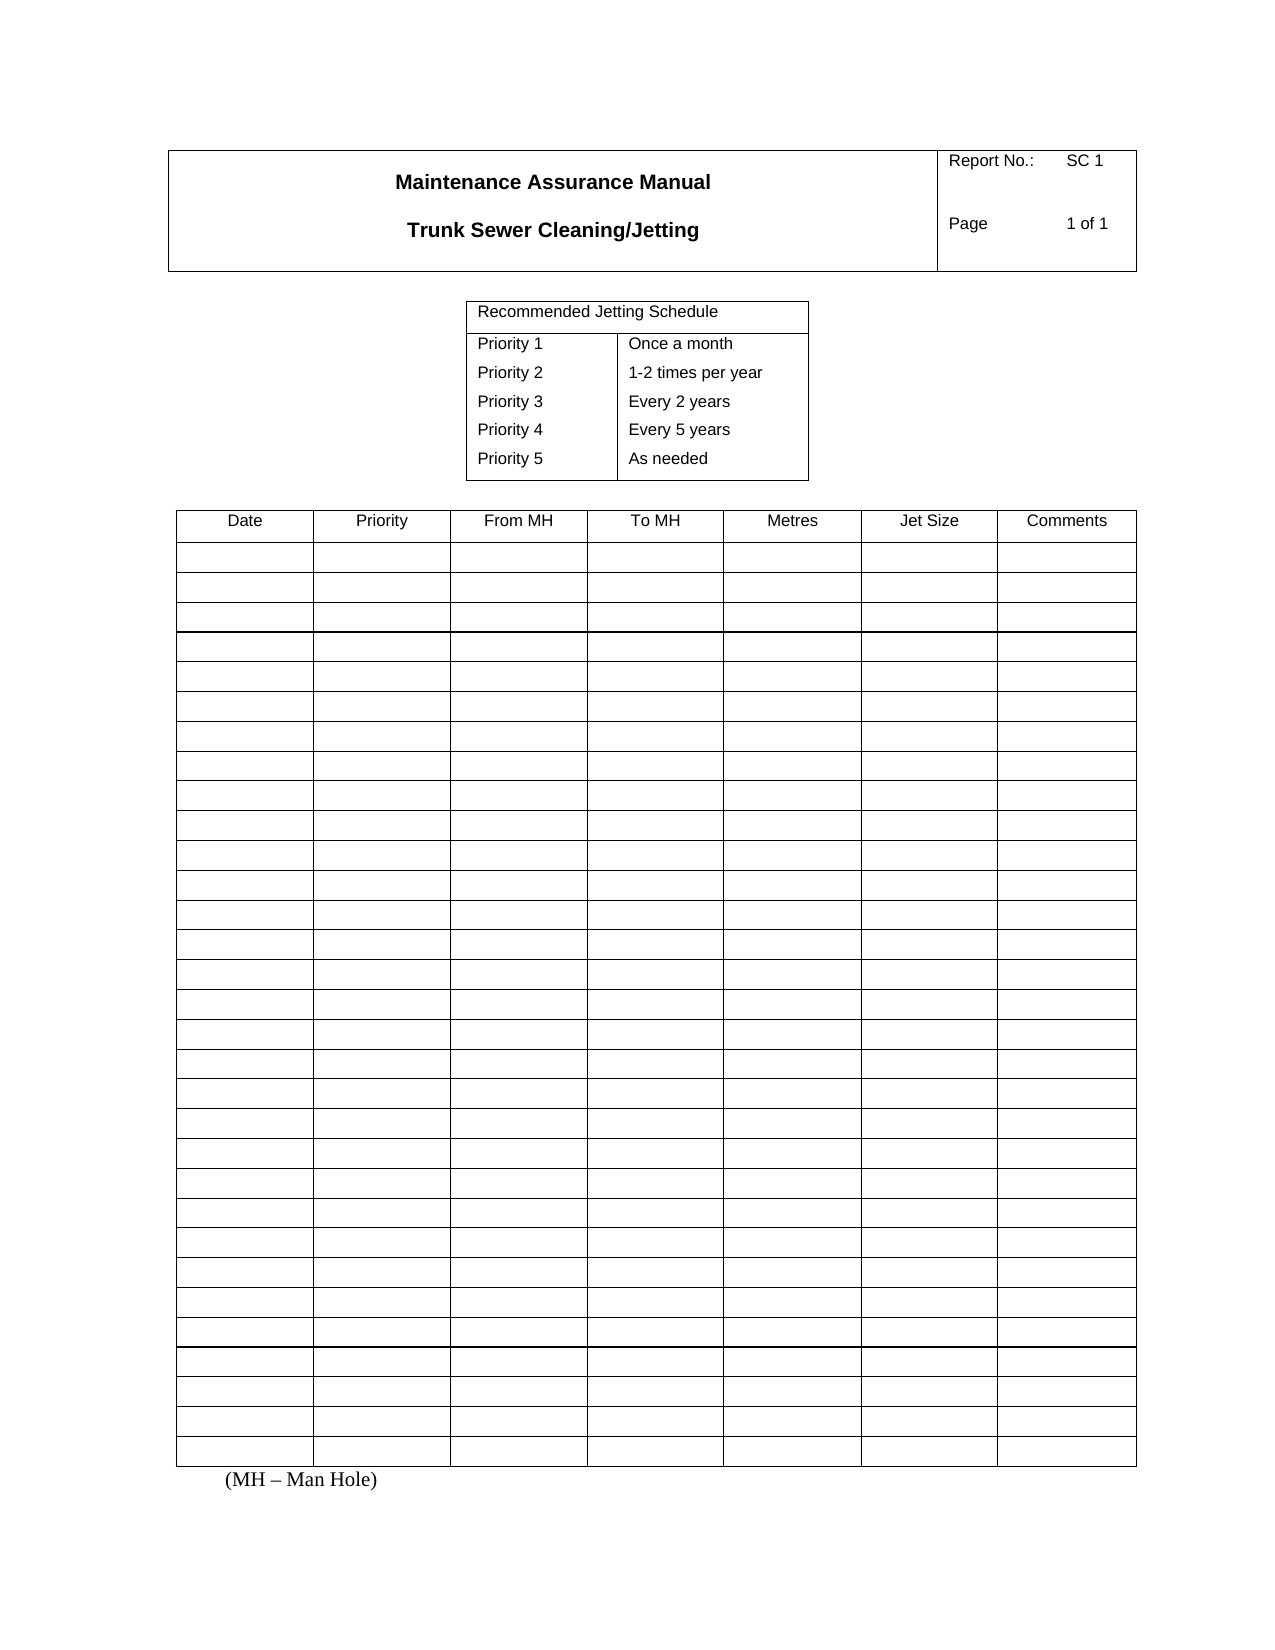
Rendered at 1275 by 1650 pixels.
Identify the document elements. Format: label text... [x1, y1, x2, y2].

table_cell [998, 960, 1136, 989]
table_cell [451, 811, 587, 840]
table_cell [588, 752, 723, 780]
table_cell [314, 573, 450, 602]
table_cell [724, 1020, 861, 1048]
table_cell [177, 1020, 313, 1048]
table_cell [862, 1407, 997, 1436]
table_cell [177, 1288, 313, 1317]
table_cell [998, 1377, 1136, 1406]
table_cell [314, 752, 450, 780]
table_cell [724, 603, 861, 631]
table_cell [998, 692, 1136, 721]
table_cell [862, 543, 997, 572]
table_cell [862, 1377, 997, 1406]
table_cell [314, 603, 450, 631]
table_cell [451, 573, 587, 602]
table_cell [314, 781, 450, 810]
table_cell [724, 1169, 861, 1197]
table_cell [588, 990, 723, 1019]
table_cell [451, 960, 587, 989]
table_cell [177, 960, 313, 989]
table_cell [314, 543, 450, 572]
table_cell [177, 1109, 313, 1138]
table_cell [724, 692, 861, 721]
table_cell [588, 603, 723, 631]
table_cell [451, 1288, 587, 1317]
table_cell [862, 633, 997, 661]
table_header Metres [724, 511, 861, 542]
table_cell [588, 901, 723, 929]
table_cell [862, 1348, 997, 1376]
table_cell [314, 1258, 450, 1287]
table_cell [588, 1348, 723, 1376]
table_cell [588, 543, 723, 572]
table_cell [588, 871, 723, 899]
table_cell [177, 811, 313, 840]
table_cell [314, 1348, 450, 1376]
table_cell [724, 662, 861, 691]
table_cell [588, 692, 723, 721]
table_cell [862, 573, 997, 602]
table_cell [588, 1169, 723, 1197]
table_cell [588, 1050, 723, 1078]
table_cell [862, 871, 997, 899]
table_cell [724, 811, 861, 840]
table_cell [724, 1228, 861, 1257]
table_cell [588, 1377, 723, 1406]
table_header To MH [588, 511, 723, 542]
table_cell [451, 781, 587, 810]
table_cell [724, 930, 861, 959]
table_cell [998, 1020, 1136, 1048]
table_cell [998, 1437, 1136, 1466]
table_cell [177, 901, 313, 929]
table_header Comments [998, 511, 1136, 542]
table_cell [314, 1169, 450, 1197]
table_cell [314, 990, 450, 1019]
table_cell [998, 1139, 1136, 1168]
table_cell [588, 1228, 723, 1257]
table_cell [588, 1199, 723, 1227]
table_cell [862, 1109, 997, 1138]
table_cell [862, 1437, 997, 1466]
table_cell [862, 1258, 997, 1287]
table_cell [451, 901, 587, 929]
table_cell [998, 1109, 1136, 1138]
table_cell [862, 901, 997, 929]
table_cell [451, 930, 587, 959]
table_cell [451, 1348, 587, 1376]
table_cell [724, 1139, 861, 1168]
table_cell [451, 1169, 587, 1197]
table_cell [998, 871, 1136, 899]
table_cell [998, 1169, 1136, 1197]
table_cell [177, 1437, 313, 1466]
table_cell [998, 752, 1136, 780]
table_cell [998, 543, 1136, 572]
table_cell [314, 722, 450, 751]
table_cell [314, 960, 450, 989]
table_cell [862, 722, 997, 751]
table_cell [451, 1199, 587, 1227]
table_cell [451, 1437, 587, 1466]
table_cell [177, 573, 313, 602]
table_cell [177, 692, 313, 721]
table_cell [314, 1199, 450, 1227]
table_cell [314, 1109, 450, 1138]
table_cell [862, 1199, 997, 1227]
table_cell [451, 1407, 587, 1436]
table_cell [724, 901, 861, 929]
table_cell [862, 1318, 997, 1346]
table_cell [862, 752, 997, 780]
table_cell [177, 603, 313, 631]
table_cell [862, 1288, 997, 1317]
table_cell [724, 781, 861, 810]
table_cell [177, 1079, 313, 1108]
table_cell [451, 871, 587, 899]
table_cell [177, 1228, 313, 1257]
table_cell [588, 722, 723, 751]
table_cell [177, 781, 313, 810]
table_cell [862, 1139, 997, 1168]
table_cell [998, 1348, 1136, 1376]
table_cell [588, 781, 723, 810]
table_cell [588, 1079, 723, 1108]
table_cell [724, 1199, 861, 1227]
table_cell [862, 811, 997, 840]
table_cell [588, 841, 723, 870]
table_cell [724, 573, 861, 602]
table_cell [862, 1228, 997, 1257]
table_cell [177, 1348, 313, 1376]
table_cell [451, 1109, 587, 1138]
table_cell [588, 633, 723, 661]
table_cell [177, 662, 313, 691]
table_header Recommended Jetting Schedule [467, 302, 808, 333]
table_cell [588, 662, 723, 691]
table_cell [588, 930, 723, 959]
table_cell [998, 1258, 1136, 1287]
table_cell [724, 1348, 861, 1376]
table_cell [314, 841, 450, 870]
table_cell [862, 692, 997, 721]
table_cell [451, 662, 587, 691]
table_cell [314, 1020, 450, 1048]
table_cell [177, 1139, 313, 1168]
table_cell [998, 990, 1136, 1019]
table_cell [862, 841, 997, 870]
table_cell [724, 1050, 861, 1078]
table_cell [314, 1050, 450, 1078]
table_cell [451, 841, 587, 870]
table_cell [588, 811, 723, 840]
table_cell [451, 1139, 587, 1168]
table_cell [451, 692, 587, 721]
table_cell [724, 752, 861, 780]
table_cell [177, 1258, 313, 1287]
table_cell [724, 1258, 861, 1287]
table_cell [177, 1199, 313, 1227]
table_cell [177, 1318, 313, 1346]
table_cell [177, 543, 313, 572]
table_header Jet Size [862, 511, 997, 542]
table_cell [451, 990, 587, 1019]
table_cell [451, 1050, 587, 1078]
table_header Priority [314, 511, 450, 542]
table_cell [998, 1228, 1136, 1257]
table_cell [451, 722, 587, 751]
table_cell [177, 1050, 313, 1078]
table_cell [451, 1258, 587, 1287]
table_cell [314, 871, 450, 899]
table_cell [862, 1169, 997, 1197]
table_cell [998, 603, 1136, 631]
table_cell [177, 1407, 313, 1436]
table_cell [451, 543, 587, 572]
table_cell [588, 1258, 723, 1287]
table_header Date [177, 511, 313, 542]
table_cell [724, 1288, 861, 1317]
table_cell [724, 1109, 861, 1138]
table_cell [314, 1139, 450, 1168]
table_cell [724, 722, 861, 751]
table_cell [177, 1377, 313, 1406]
table_cell [177, 1169, 313, 1197]
table_cell [588, 1020, 723, 1048]
table_cell [998, 662, 1136, 691]
table_cell [451, 752, 587, 780]
table_header Maintenance Assurance Manual Trunk Sewer Cleaning/Jetting [169, 151, 937, 271]
table_cell Priority 1 Priority 2 Priority 3 Priority 4 Priority 5 [467, 334, 617, 480]
table_cell [724, 1407, 861, 1436]
table_cell [862, 1079, 997, 1108]
table_cell [998, 722, 1136, 751]
table_cell [998, 901, 1136, 929]
table_cell [724, 1318, 861, 1346]
table_cell [862, 1020, 997, 1048]
table_cell [314, 811, 450, 840]
table_cell [314, 1407, 450, 1436]
table_cell [177, 722, 313, 751]
table_cell [314, 662, 450, 691]
table_cell [588, 1109, 723, 1138]
table_cell [998, 930, 1136, 959]
table_cell [314, 1318, 450, 1346]
table_cell [314, 1079, 450, 1108]
table_cell [177, 930, 313, 959]
table_cell [862, 1050, 997, 1078]
table_cell [724, 1377, 861, 1406]
table_cell [998, 633, 1136, 661]
table_cell [862, 662, 997, 691]
table_cell [588, 960, 723, 989]
table_cell [724, 871, 861, 899]
table_cell [177, 841, 313, 870]
table_cell [724, 841, 861, 870]
table_cell [998, 1407, 1136, 1436]
table_cell [998, 1318, 1136, 1346]
table_cell [998, 1199, 1136, 1227]
table_cell [177, 990, 313, 1019]
table_cell [724, 633, 861, 661]
table_cell [862, 603, 997, 631]
table_cell [588, 1139, 723, 1168]
table_cell [862, 930, 997, 959]
table_cell [314, 1437, 450, 1466]
table_cell [314, 633, 450, 661]
table_cell [998, 811, 1136, 840]
table_cell [724, 1437, 861, 1466]
table_cell [314, 1228, 450, 1257]
table_cell [451, 1318, 587, 1346]
table_cell [314, 901, 450, 929]
table_cell [862, 781, 997, 810]
table_cell [724, 543, 861, 572]
table_cell [998, 1288, 1136, 1317]
table_cell [998, 1050, 1136, 1078]
table_cell [451, 1079, 587, 1108]
table_cell [588, 1318, 723, 1346]
table_header From MH [451, 511, 587, 542]
table_cell [451, 1020, 587, 1048]
table_cell [588, 573, 723, 602]
table_cell [998, 781, 1136, 810]
table_cell [451, 1377, 587, 1406]
table_header Report No.: SC 1 Page 1 of 1 [938, 151, 1136, 271]
table_cell [177, 752, 313, 780]
table_cell [998, 573, 1136, 602]
table_cell [588, 1288, 723, 1317]
table_cell [314, 692, 450, 721]
table_cell [998, 841, 1136, 870]
table_cell [314, 930, 450, 959]
table_cell [724, 960, 861, 989]
table_cell [314, 1377, 450, 1406]
table_cell [724, 990, 861, 1019]
table_cell [177, 633, 313, 661]
table_cell [862, 990, 997, 1019]
table_cell [588, 1437, 723, 1466]
table_cell [451, 633, 587, 661]
table_cell [314, 1288, 450, 1317]
table_cell [862, 960, 997, 989]
table_cell Once a month 1-2 times per year Every 2 years Every 5 years As needed [618, 334, 808, 480]
table_cell [177, 871, 313, 899]
text (MH – Man Hole) [150, 1467, 1125, 1491]
table_cell [724, 1079, 861, 1108]
table_cell [588, 1407, 723, 1436]
table_cell [451, 603, 587, 631]
table_cell [998, 1079, 1136, 1108]
table_cell [451, 1228, 587, 1257]
